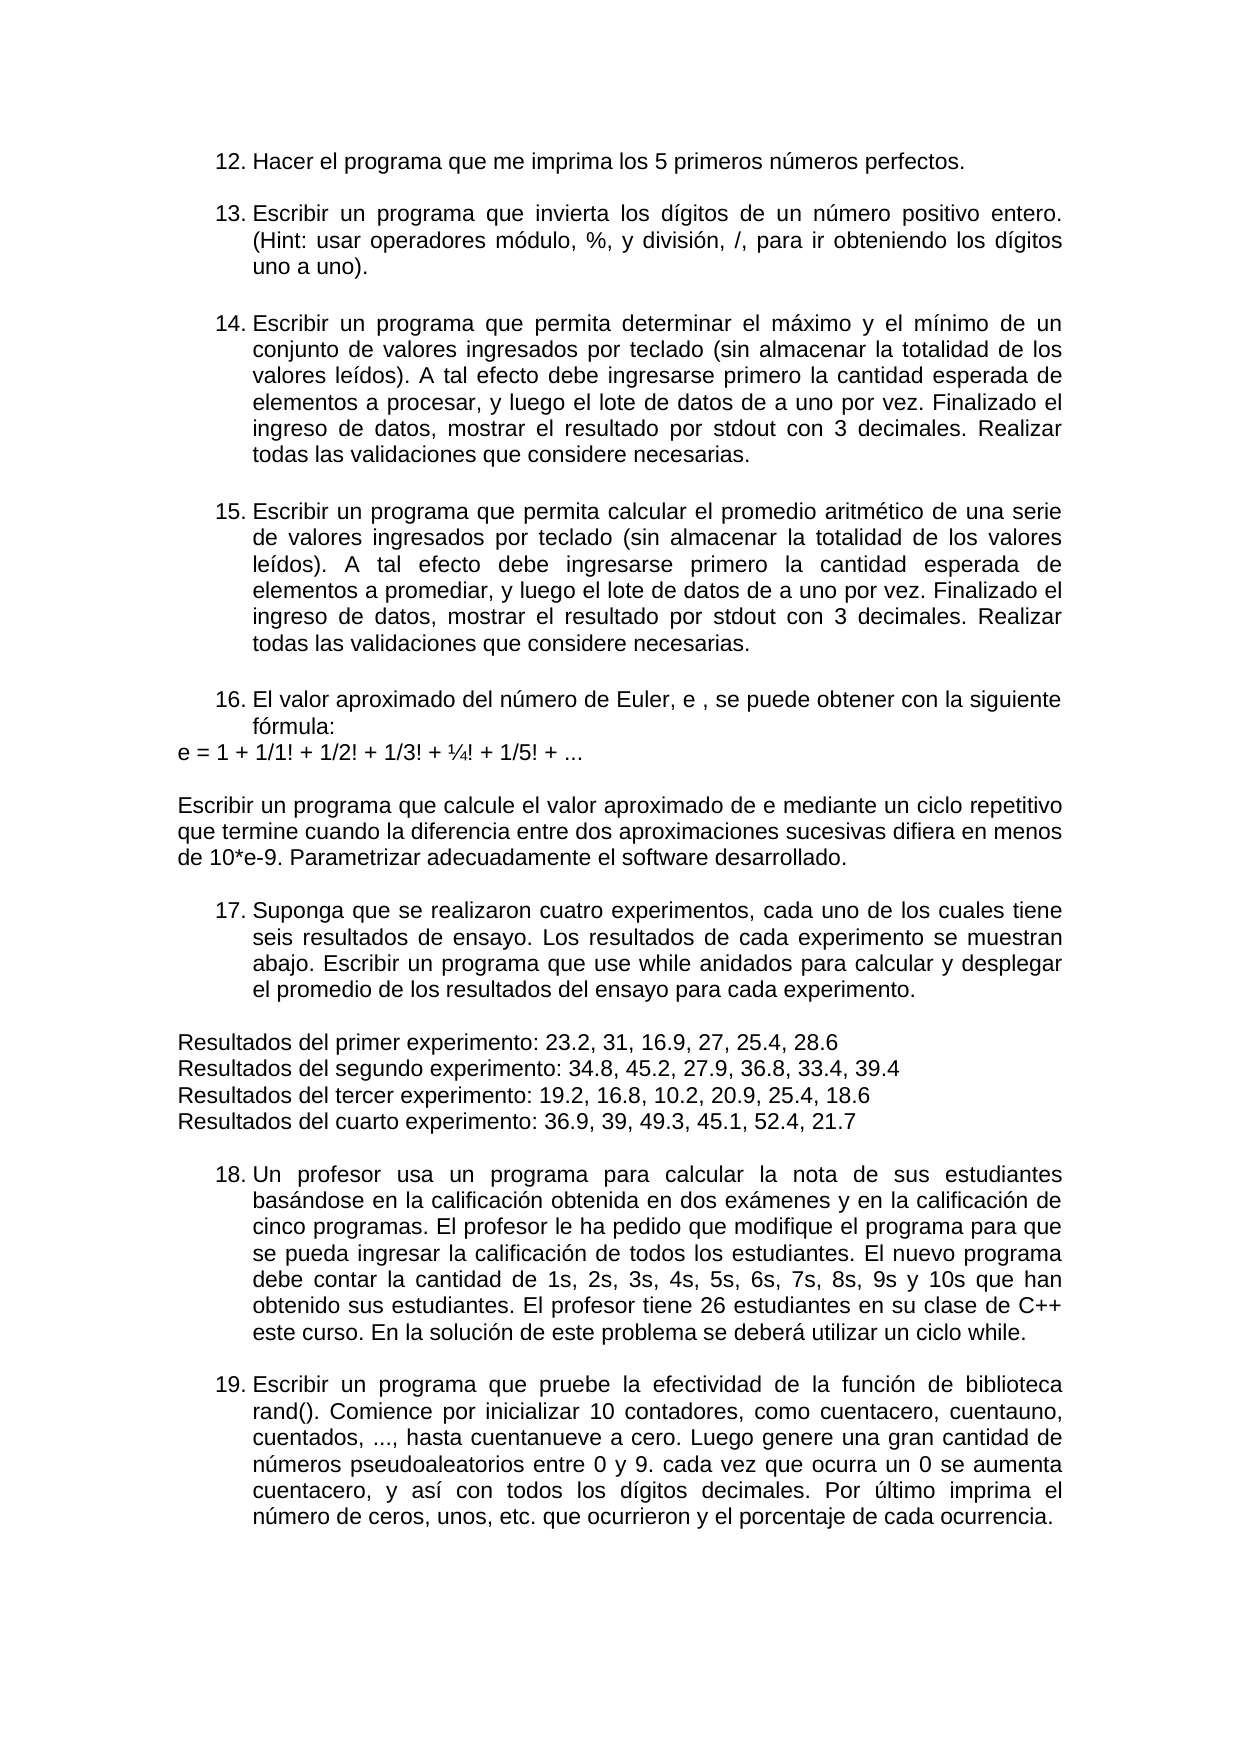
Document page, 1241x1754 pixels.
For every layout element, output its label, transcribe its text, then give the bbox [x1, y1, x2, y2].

list Escribir un programa que permita calcular el promedio aritmético de una serie de valores ingresados por teclado (sin almacenar la totalidad de los valores leídos). A tal efecto debe ingresarse primero la cantidad esperada de elementos a promediar, y luego el lote de datos de a uno por vez. Finalizado el ingreso de datos, mostrar el resultado por stdout con 3 decimales. Realizar todas las validaciones que considere necesarias. [215, 498, 1063, 656]
list Hacer el programa que me imprima los 5 primeros números perfectos. [215, 148, 1063, 174]
list Escribir un programa que permita determinar el máximo y el mínimo de un conjunto de valores ingresados por teclado (sin almacenar la totalidad de los valores leídos). A tal efecto debe ingresarse primero la cantidad esperada de elementos a procesar, y luego el lote de datos de a uno por vez. Finalizado el ingreso de datos, mostrar el resultado por stdout con 3 decimales. Realizar todas las validaciones que considere necesarias. [215, 309, 1063, 468]
text Resultados del segundo experimento: 34.8, 45.2, 27.9, 36.8, 33.4, 39.4 [177, 1055, 1063, 1082]
text Resultados del cuarto experimento: 36.9, 39, 49.3, 45.1, 52.4, 21.7 [177, 1108, 1063, 1134]
text Resultados del primer experimento: 23.2, 31, 16.9, 27, 25.4, 28.6 [177, 1029, 1063, 1055]
text Resultados del tercer experimento: 19.2, 16.8, 10.2, 20.9, 25.4, 18.6 [177, 1082, 1063, 1108]
text Escribir un programa que calcule el valor aproximado de e mediante un ciclo repetitivo que termine cuando la diferencia entre dos aproximaciones sucesivas difiera en menos de 10*e-9. Parametrizar adecuadamente el software desarrollado. [177, 792, 1063, 871]
list Escribir un programa que pruebe la efectividad de la función de biblioteca rand(). Comience por inicializar 10 contadores, como cuentacero, cuentauno, cuentados, ..., hasta cuentanueve a cero. Luego genere una gran cantidad de números pseudoaleatorios entre 0 y 9. cada vez que ocurra un 0 se aumenta cuentacero, y así con todos los dígitos decimales. Por último imprima el número de ceros, unos, etc. que ocurrieron y el porcentaje de cada ocurrencia. [215, 1371, 1063, 1529]
list Un profesor usa un programa para calcular la nota de sus estudiantes basándose en la calificación obtenida en dos exámenes y en la calificación de cinco programas. El profesor le ha pedido que modifique el programa para que se pueda ingresar la calificación de todos los estudiantes. El nuevo programa debe contar la cantidad de 1s, 2s, 3s, 4s, 5s, 6s, 7s, 8s, 9s y 10s que han obtenido sus estudiantes. El profesor tiene 26 estudiantes en su clase de C++ este curso. En la solución de este problema se deberá utilizar un ciclo while. [215, 1161, 1063, 1345]
list Suponga que se realizaron cuatro experimentos, cada uno de los cuales tiene seis resultados de ensayo. Los resultados de cada experimento se muestran abajo. Escribir un programa que use while anidados para calcular y desplegar el promedio de los resultados del ensayo para cada experimento. [215, 897, 1063, 1002]
list Escribir un programa que invierta los dígitos de un número positivo entero. (Hint: usar operadores módulo, %, y división, /, para ir obteniendo los dígitos uno a uno). [215, 200, 1063, 279]
text e = 1 + 1/1! + 1/2! + 1/3! + ¼! + 1/5! + ... [177, 739, 1063, 765]
list El valor aproximado del número de Euler, e , se puede obtener con la siguiente fórmula: [215, 686, 1063, 739]
